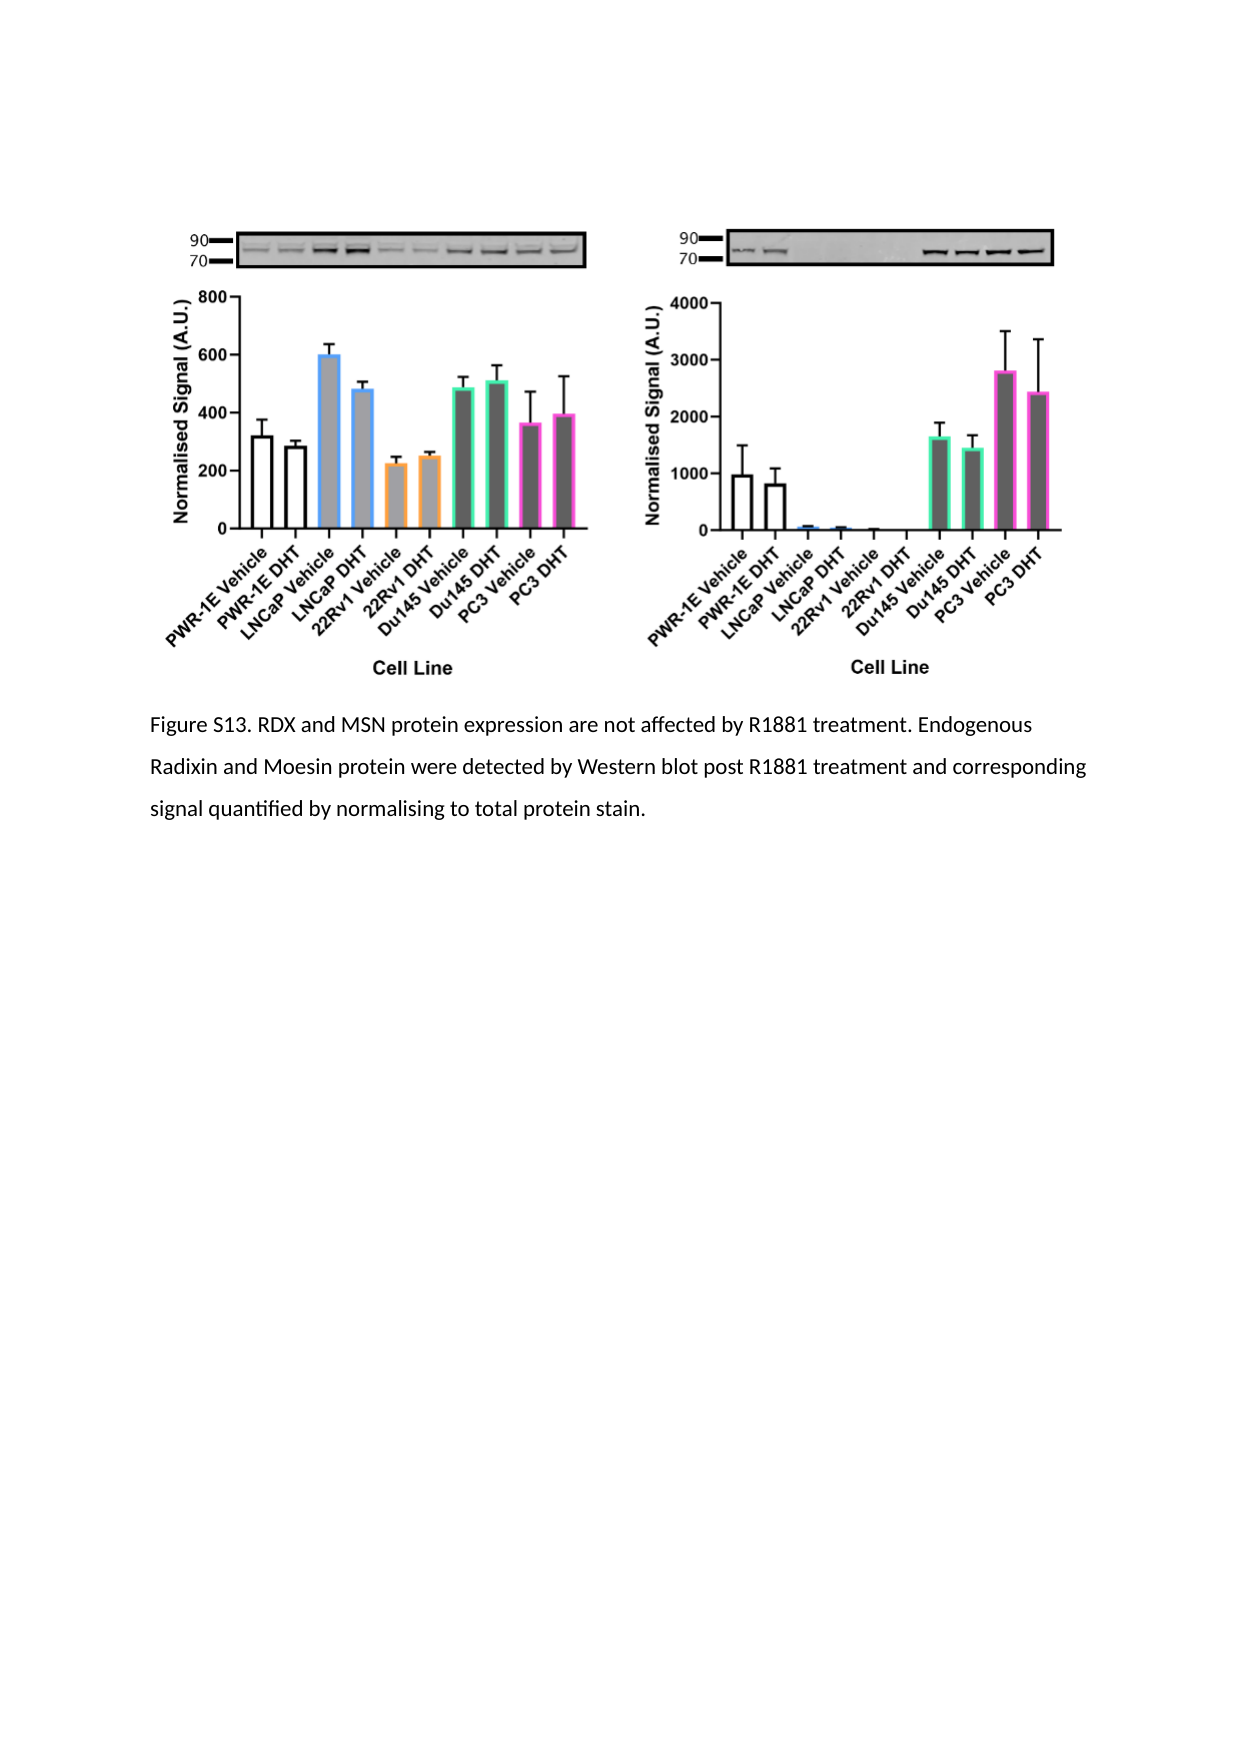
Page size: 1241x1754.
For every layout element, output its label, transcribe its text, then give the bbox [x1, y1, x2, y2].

picture [150, 196, 1100, 680]
text Figure S13. RDX and MSN protein expression are not affected by R1881 treatment. Endogenous Radixin and Moesin protein were detected by Western blot post R1881 treatment and corresponding signal quantified by normalising to total protein stain. [150, 710, 1090, 822]
